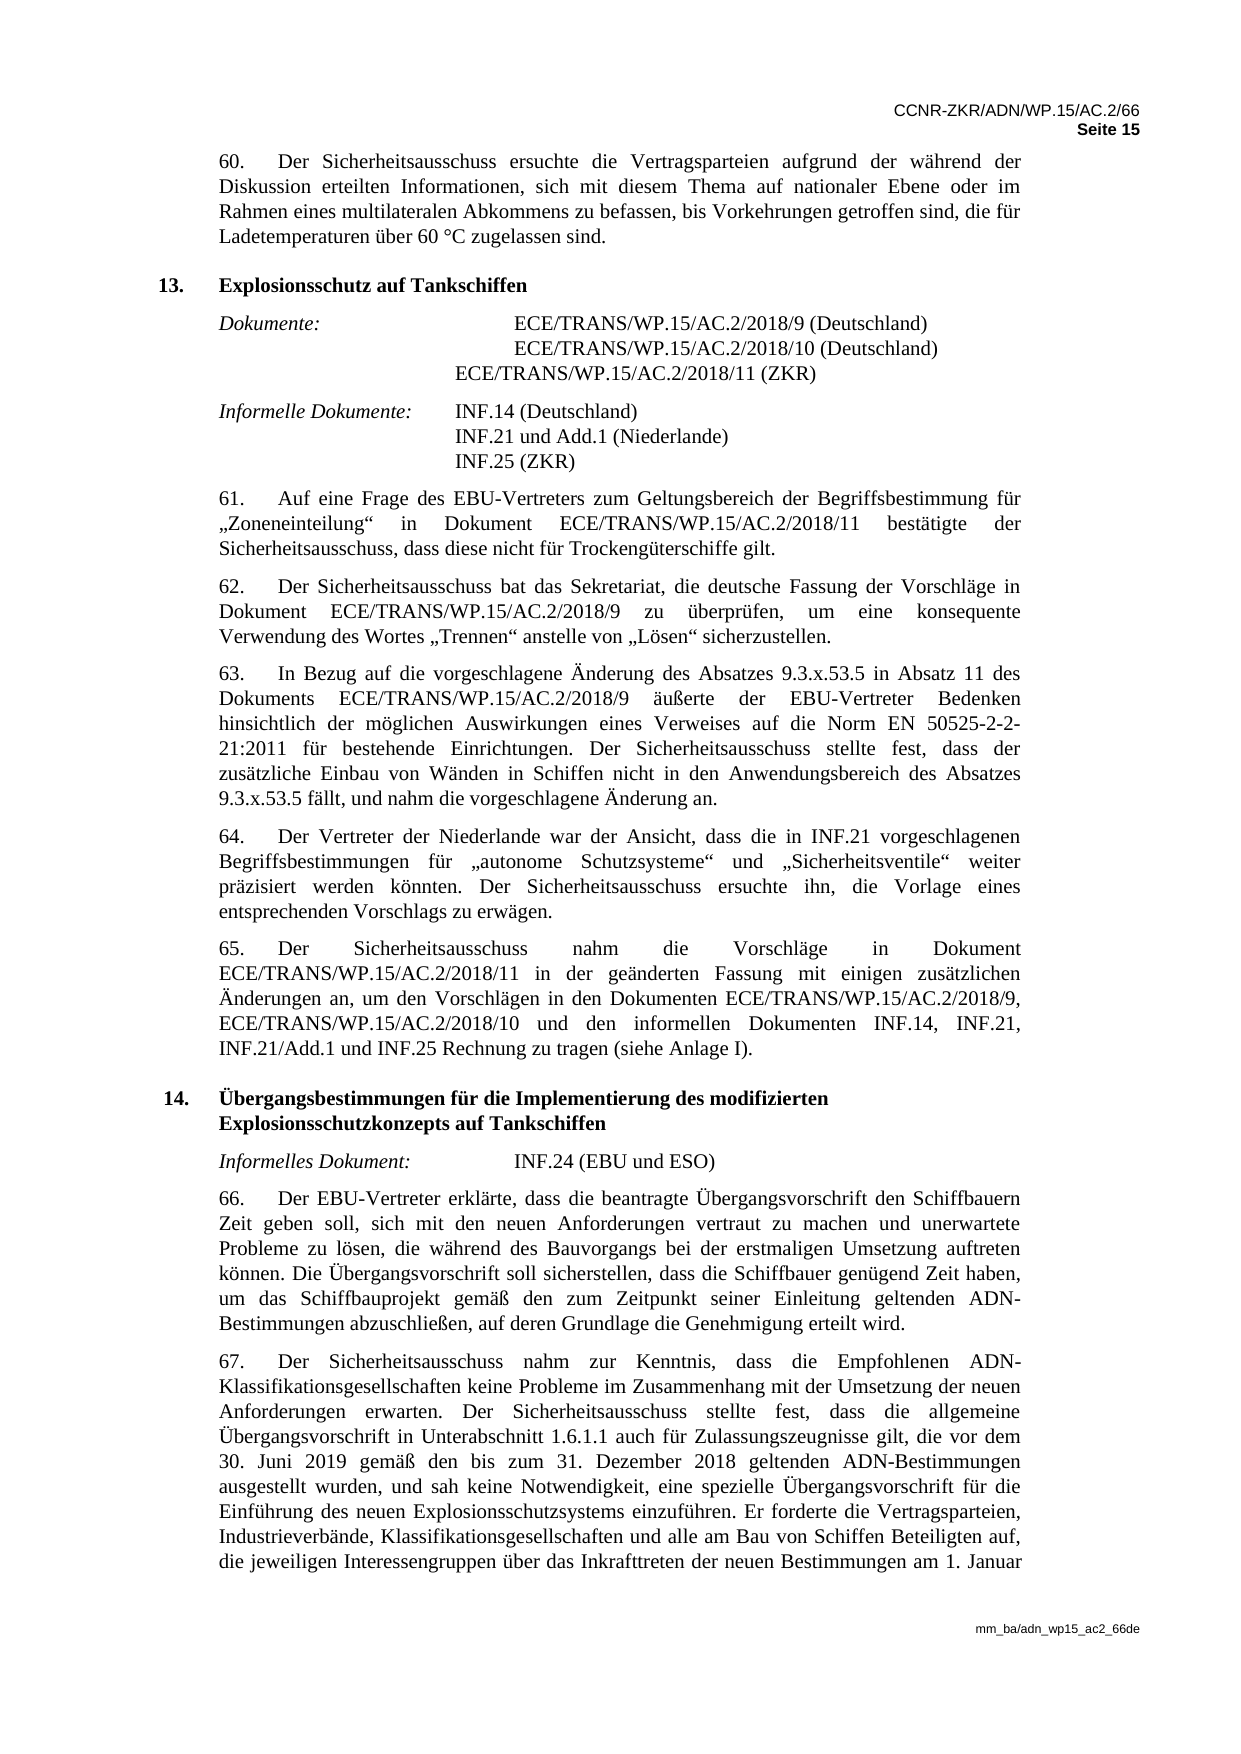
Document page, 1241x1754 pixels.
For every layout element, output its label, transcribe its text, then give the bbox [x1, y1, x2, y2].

text Informelles Dokument: INF.24 (EBU und ESO) [218, 1148, 1022, 1173]
text 64. Der Vertreter der Niederlande war der Ansicht, dass die in INF.21 vorgeschlagenen Begriffsbestimmungen für „autonome Schutzsysteme“ und „Sicherheitsventile“ weiter präzisiert werden könnten. Der Sicherheitsausschuss ersuchte ihn, die Vorlage eines entsprechenden Vorschlags zu erwägen. [218, 823, 1022, 923]
text 63. In Bezug auf die vorgeschlagene Änderung des Absatzes 9.3.x.53.5 in Absatz 11 des Dokuments ECE/TRANS/WP.15/AC.2/2018/9 äußerte der EBU-Vertreter Bedenken hinsichtlich der möglichen Auswirkungen eines Verweises auf die Norm EN 50525-2-2-21:2011 für bestehende Einrichtungen. Der Sicherheitsausschuss stellte fest, dass der zusätzliche Einbau von Wänden in Schiffen nicht in den Anwendungsbereich des Absatzes 9.3.x.53.5 fällt, und nahm die vorgeschlagene Änderung an. [218, 660, 1022, 810]
text INF.21 und Add.1 (Niederlande) [159, 423, 1140, 448]
text 13. Explosionsschutz auf Tankschiffen [100, 273, 1022, 298]
text 62. Der Sicherheitsausschuss bat das Sekretariat, die deutsche Fassung der Vorschläge in Dokument ECE/TRANS/WP.15/AC.2/2018/9 zu überprüfen, um eine konsequente Verwendung des Wortes „Trennen“ anstelle von „Lösen“ sicherzustellen. [218, 573, 1022, 648]
text Dokumente: ECE/TRANS/WP.15/AC.2/2018/9 (Deutschland) ECE/TRANS/WP.15/AC.2/2018/10 (Deutschland) [159, 310, 1140, 360]
text 60. Der Sicherheitsausschuss ersuchte die Vertragsparteien aufgrund der während der Diskussion erteilten Informationen, sich mit diesem Thema auf nationaler Ebene oder im Rahmen eines multilateralen Abkommens zu befassen, bis Vorkehrungen getroffen sind, die für Ladetemperaturen über 60 °C zugelassen sind. [218, 148, 1022, 248]
text 14. Übergangsbestimmungen für die Implementierung des modifizierten Explosionsschutzkonzepts auf Tankschiffen [100, 1085, 1022, 1135]
text Informelle Dokumente: INF.14 (Deutschland) [218, 398, 1022, 423]
text 66. Der EBU-Vertreter erklärte, dass die beantragte Übergangsvorschrift den Schiffbauern Zeit geben soll, sich mit den neuen Anforderungen vertraut zu machen und unerwartete Probleme zu lösen, die während des Bauvorgangs bei der erstmaligen Umsetzung auftreten können. Die Übergangsvorschrift soll sicherstellen, dass die Schiffbauer genügend Zeit haben, um das Schiffbauprojekt gemäß den zum Zeitpunkt seiner Einleitung geltenden ADN-Bestimmungen abzuschließen, auf deren Grundlage die Genehmigung erteilt wird. [218, 1185, 1022, 1335]
text 61. Auf eine Frage des EBU-Vertreters zum Geltungsbereich der Begriffsbestimmung für „Zoneneinteilung“ in Dokument ECE/TRANS/WP.15/AC.2/2018/11 bestätigte der Sicherheitsausschuss, dass diese nicht für Trockengüterschiffe gilt. [218, 485, 1022, 560]
text 65. Der Sicherheitsausschuss nahm die Vorschläge in Dokument ECE/TRANS/WP.15/AC.2/2018/11 in der geänderten Fassung mit einigen zusätzlichen Änderungen an, um den Vorschlägen in den Dokumenten ECE/TRANS/WP.15/AC.2/2018/9, ECE/TRANS/WP.15/AC.2/2018/10 und den informellen Dokumenten INF.14, INF.21, INF.21/Add.1 und INF.25 Rechnung zu tragen (siehe Anlage I). [218, 935, 1022, 1060]
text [218, 1348, 1022, 1573]
text INF.25 (ZKR) [218, 448, 1022, 473]
text ECE/TRANS/WP.15/AC.2/2018/11 (ZKR) [400, 360, 1140, 385]
